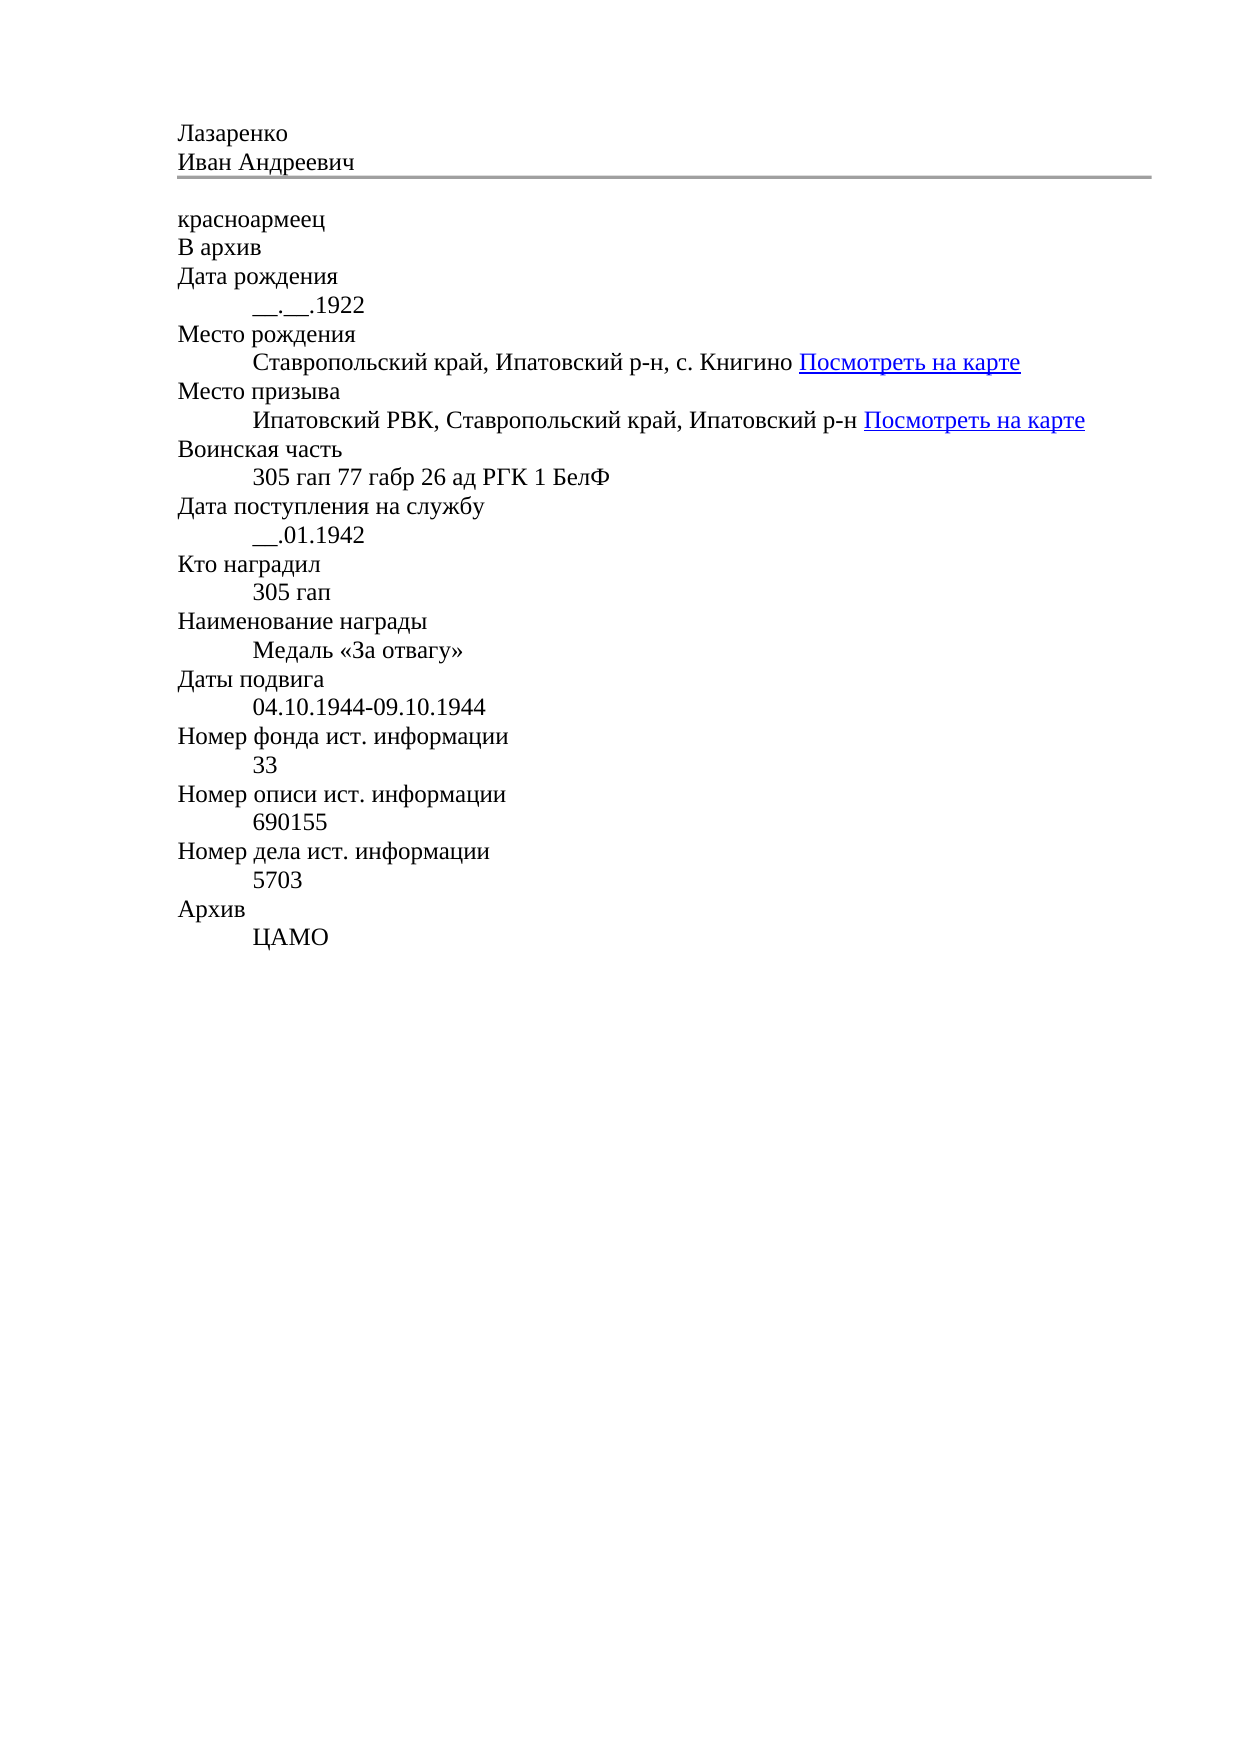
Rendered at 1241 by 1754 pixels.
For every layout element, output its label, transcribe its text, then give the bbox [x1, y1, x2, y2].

text __.01.1942 [252, 520, 1152, 549]
text Ипатовский РВК, Ставропольский край, Ипатовский р-н Посмотреть на карте [252, 405, 1152, 434]
text __.__.1922 [252, 290, 1152, 319]
text 04.10.1944-09.10.1944 [252, 692, 1152, 721]
text Номер фонда ист. информации [177, 721, 1152, 750]
text Дата рождения [177, 261, 1152, 290]
text Номер дела ист. информации [177, 836, 1152, 865]
text Лазаренко [177, 118, 1152, 147]
text Архив [177, 894, 1152, 922]
text Даты подвига [177, 664, 1152, 692]
text Наименование награды [177, 606, 1152, 635]
text Воинская часть [177, 434, 1152, 462]
text Кто наградил [177, 549, 1152, 577]
text Дата поступления на службу [177, 491, 1152, 520]
text Иван Андреевич [177, 147, 1152, 175]
text красноармеец [177, 204, 1152, 232]
text В архив [177, 232, 1152, 261]
text 5703 [252, 865, 1152, 894]
text 305 гап [252, 577, 1152, 606]
text 33 [252, 750, 1152, 779]
text ЦАМО [252, 922, 1152, 951]
text Номер описи ист. информации [177, 779, 1152, 807]
text Ставропольский край, Ипатовский р-н, с. Книгино Посмотреть на карте [252, 347, 1152, 376]
text Место рождения [177, 319, 1152, 347]
text 305 гап 77 габр 26 ад РГК 1 БелФ [252, 462, 1152, 491]
text Медаль «За отвагу» [252, 635, 1152, 664]
text 690155 [252, 807, 1152, 836]
text Место призыва [177, 376, 1152, 405]
